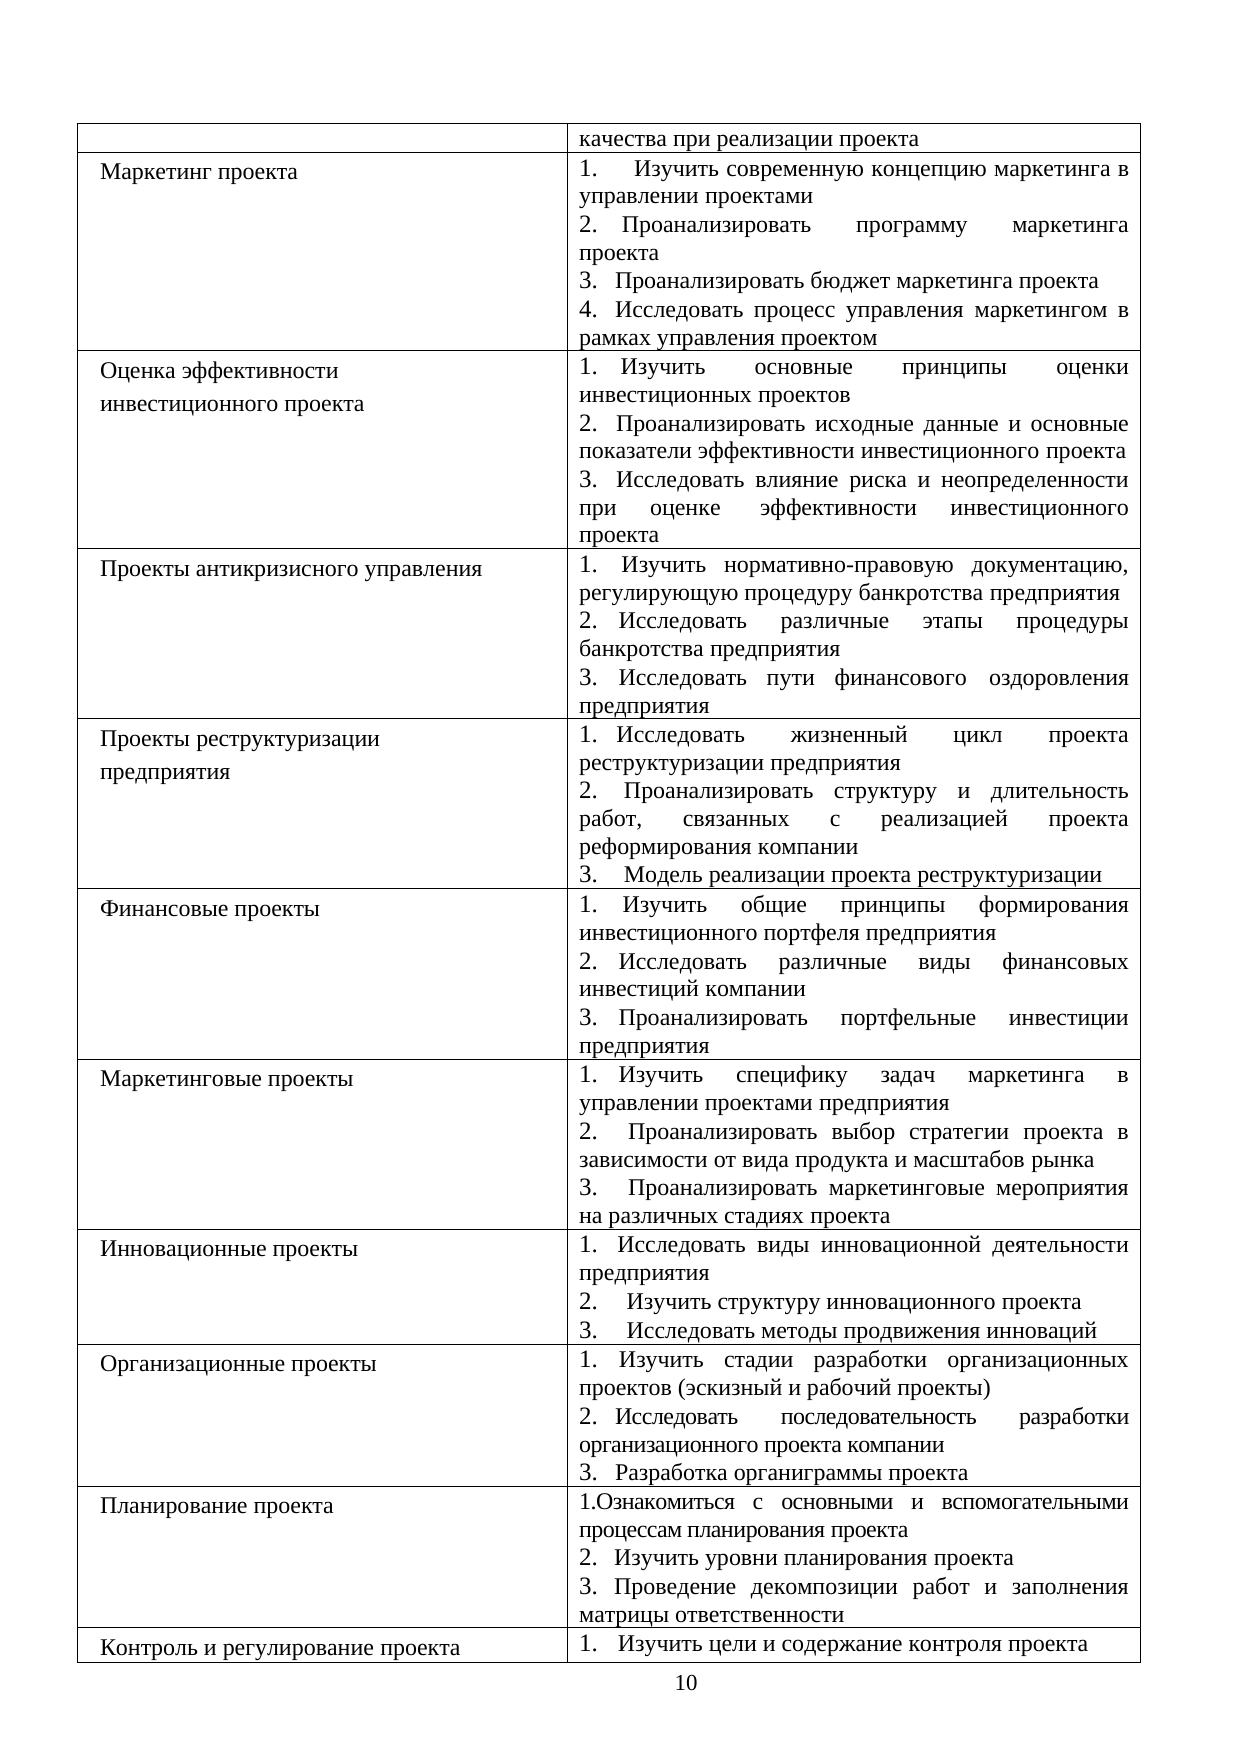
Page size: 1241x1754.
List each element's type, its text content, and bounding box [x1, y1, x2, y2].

table_cell Оценка эффективности инвестиционного проекта [78, 351, 567, 548]
table_cell Исследовать жизненный цикл проекта реструктуризации предприятия Проанализировать структуру и длительность работ, связанных с реализацией проекта реформирования компании Модель реализации проекта реструктуризации [568, 719, 1140, 888]
table_cell Изучить специфику задач маркетинга в управлении проектами предприятия Проанализировать выбор стратегии проекта в зависимости от вида продукта и масштабов рынка Проанализировать маркетинговые мероприятия на различных стадиях проекта [568, 1060, 1140, 1228]
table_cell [568, 124, 1140, 152]
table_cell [78, 124, 567, 152]
table_cell Инновационные проекты [78, 1230, 567, 1343]
table_cell Изучить современную концепцию маркетинга в управлении проектами Проанализировать программу маркетинга проекта Проанализировать бюджет маркетинга проекта Исследовать процесс управления маркетингом в рамках управления проектом [568, 153, 1140, 350]
table_cell Изучить общие принципы формирования инвестиционного портфеля предприятия Исследовать различные виды финансовых инвестиций компании Проанализировать портфельные инвестиции предприятия [568, 889, 1140, 1058]
table_cell Изучить основные принципы оценки инвестиционных проектов Проанализировать исходные данные и основные показатели эффективности инвестиционного проекта Исследовать влияние риска и неопределенности при оценке эффективности инвестиционного проекта [568, 351, 1140, 548]
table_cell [568, 1628, 1140, 1662]
table_cell Маркетинговые проекты [78, 1060, 567, 1228]
table_cell Исследовать виды инновационной деятельности предприятия Изучить структуру инновационного проекта Исследовать методы продвижения инноваций [568, 1230, 1140, 1343]
table_cell Организационные проекты [78, 1345, 567, 1486]
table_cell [78, 1628, 567, 1662]
table_cell Изучить стадии разработки организационных проектов (эскизный и рабочий проекты) Исследовать последовательность разработки организационного проекта компании Разработка органиграммы проекта [568, 1345, 1140, 1486]
table_cell Изучить нормативно-правовую документацию, регулирующую процедуру банкротства предприятия Исследовать различные этапы процедуры банкротства предприятия Исследовать пути финансового оздоровления предприятия [568, 549, 1140, 718]
table_cell Проекты реструктуризации предприятия [78, 719, 567, 888]
table_cell Маркетинг проекта [78, 153, 567, 350]
table_cell Планирование проекта [78, 1487, 567, 1627]
table_cell 1.Ознакомиться с основными и вспомогательными процессам планирования проекта Изучить уровни планирования проекта Проведение декомпозиции работ и заполнения матрицы ответственности [568, 1487, 1140, 1627]
table_cell Проекты антикризисного управления [78, 549, 567, 718]
table_cell Финансовые проекты [78, 889, 567, 1058]
